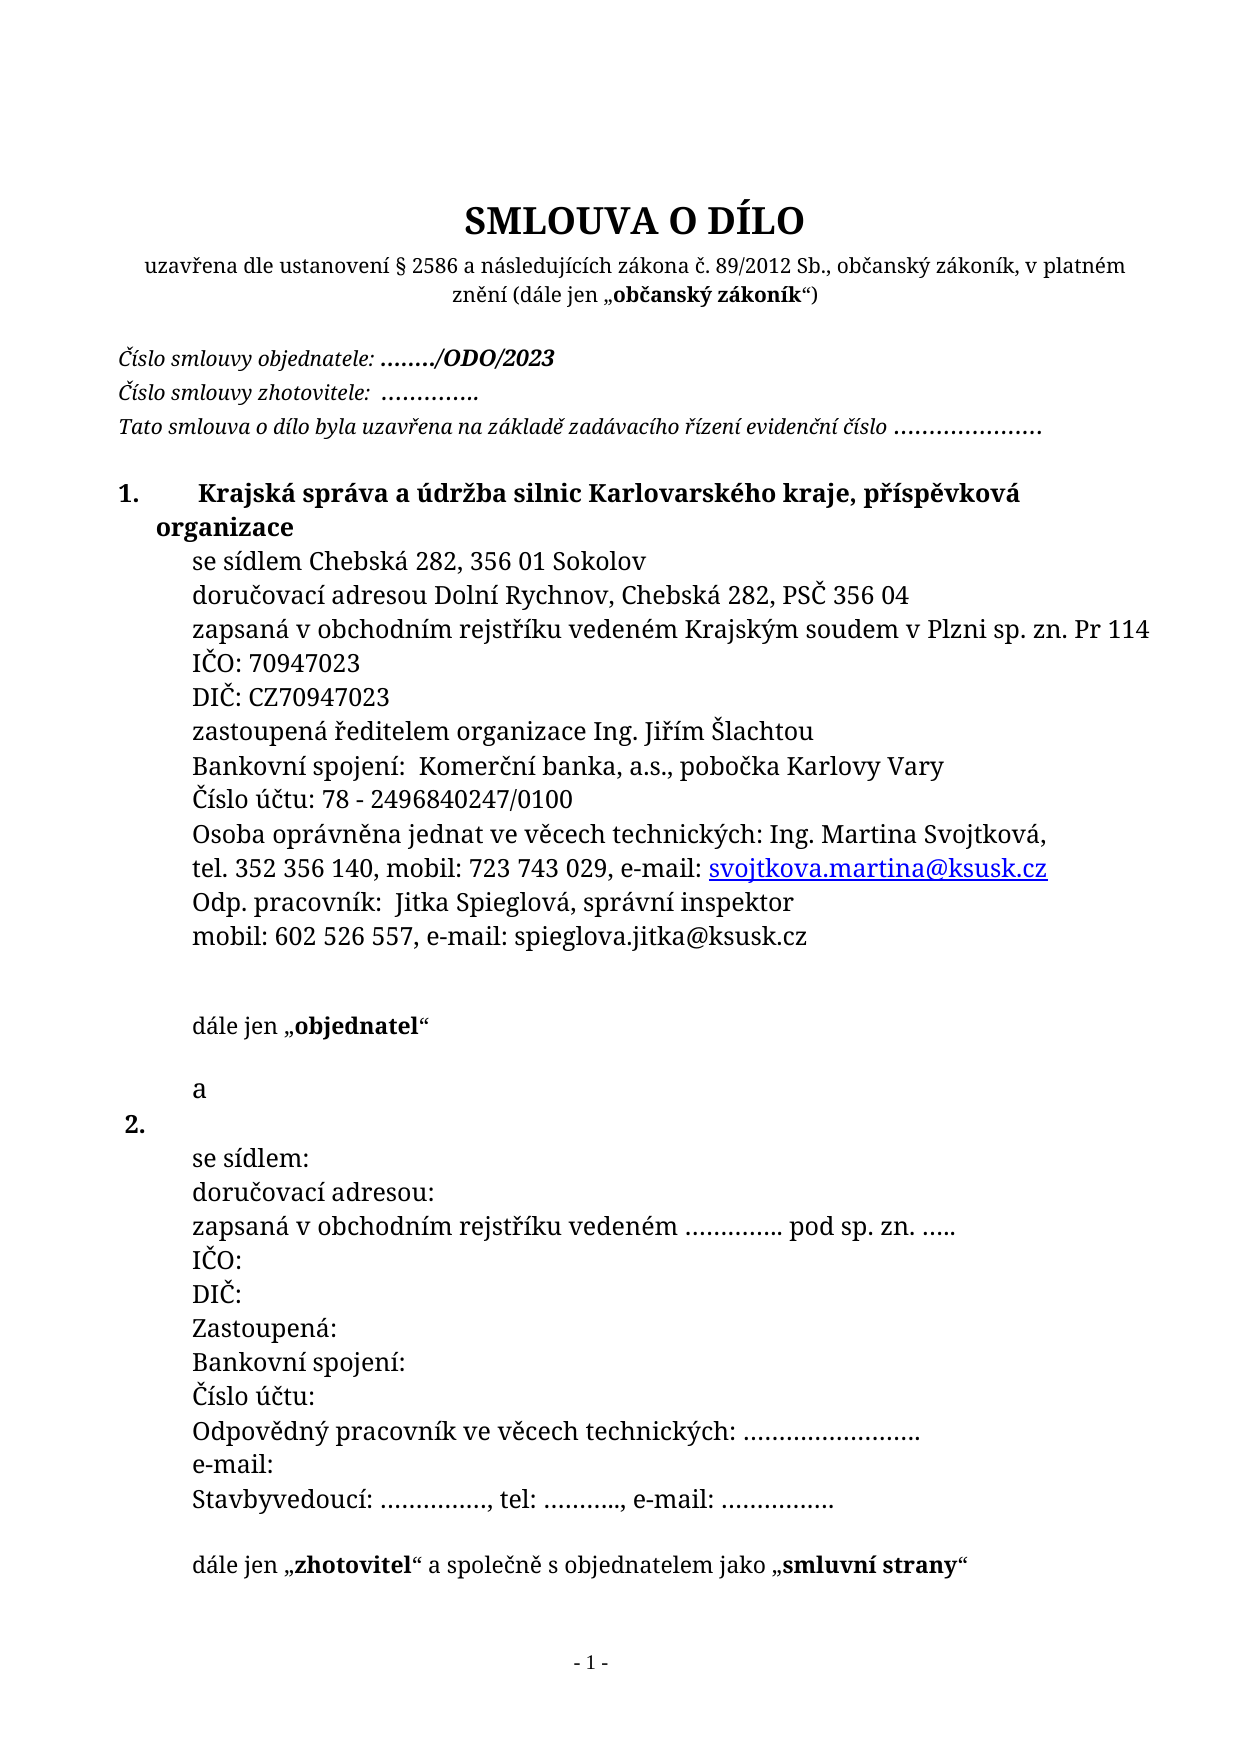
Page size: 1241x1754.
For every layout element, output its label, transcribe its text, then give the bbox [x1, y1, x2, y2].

text Číslo smlouvy zhotovitele: ………….. [118, 373, 1152, 407]
text doručovací adresou Dolní Rychnov, Chebská 282, PSČ 356 04 [192, 578, 1152, 612]
text Stavbyvedoucí: ……………, tel: ……….., e-mail: ……………. [118, 1481, 1152, 1515]
text IČO: 70947023 [192, 646, 1152, 680]
text Číslo účtu: 78 - 2496840247/0100 [192, 782, 1152, 816]
text se sídlem Chebská 282, 356 01 Sokolov [192, 544, 1152, 578]
text Zastoupená: [118, 1311, 1152, 1345]
subtitle SMLOUVA O DÍLO [118, 194, 1152, 245]
text se sídlem: [118, 1141, 1152, 1175]
text zapsaná v obchodním rejstříku vedeném ………….. pod sp. zn. ….. [118, 1209, 1152, 1243]
text Odpovědný pracovník ve věcech technických: ……………………. [118, 1413, 1152, 1447]
text uzavřena dle ustanovení § 2586 a následujících zákona č. 89/2012 Sb., občanský zákoník, v platném znění (dále jen „občanský zákoník“) [118, 251, 1152, 308]
text Bankovní spojení: Komerční banka, a.s., pobočka Karlovy Vary [192, 748, 1152, 782]
text 2. [118, 1107, 1152, 1141]
text DIČ: CZ70947023 [192, 680, 1152, 714]
text Osoba oprávněna jednat ve věcech technických: Ing. Martina Svojtková, [192, 816, 1152, 850]
text 1. Krajská správa a údržba silnic Karlovarského kraje, příspěvková organizace [118, 476, 1152, 544]
text mobil: 602 526 557, e-mail: spieglova.jitka@ksusk.cz [192, 918, 1152, 952]
text Odp. pracovník: Jitka Spieglová, správní inspektor [192, 884, 1152, 918]
text dále jen „objednatel“ [118, 1010, 1152, 1041]
text Bankovní spojení: [118, 1345, 1152, 1379]
text dále jen „zhotovitel“ a společně s objednatelem jako „smluvní strany“ [118, 1549, 1152, 1581]
text a [118, 1070, 1152, 1107]
text zapsaná v obchodním rejstříku vedeném Krajským soudem v Plzni sp. zn. Pr 114 [192, 612, 1152, 646]
text doručovací adresou: [118, 1175, 1152, 1209]
text e-mail: [118, 1447, 1152, 1481]
text IČO: [118, 1243, 1152, 1277]
text Číslo smlouvy objednatele: ……../ODO/2023 [118, 342, 1152, 373]
text Tato smlouva o dílo byla uzavřena na základě zadávacího řízení evidenční číslo ………………… [118, 407, 1152, 442]
text tel. 352 356 140, mobil: 723 743 029, e-mail: svojtkova.martina@ksusk.cz [192, 850, 1152, 884]
text DIČ: [118, 1277, 1152, 1311]
text zastoupená ředitelem organizace Ing. Jiřím Šlachtou [192, 714, 1152, 748]
text Číslo účtu: [118, 1379, 1152, 1413]
